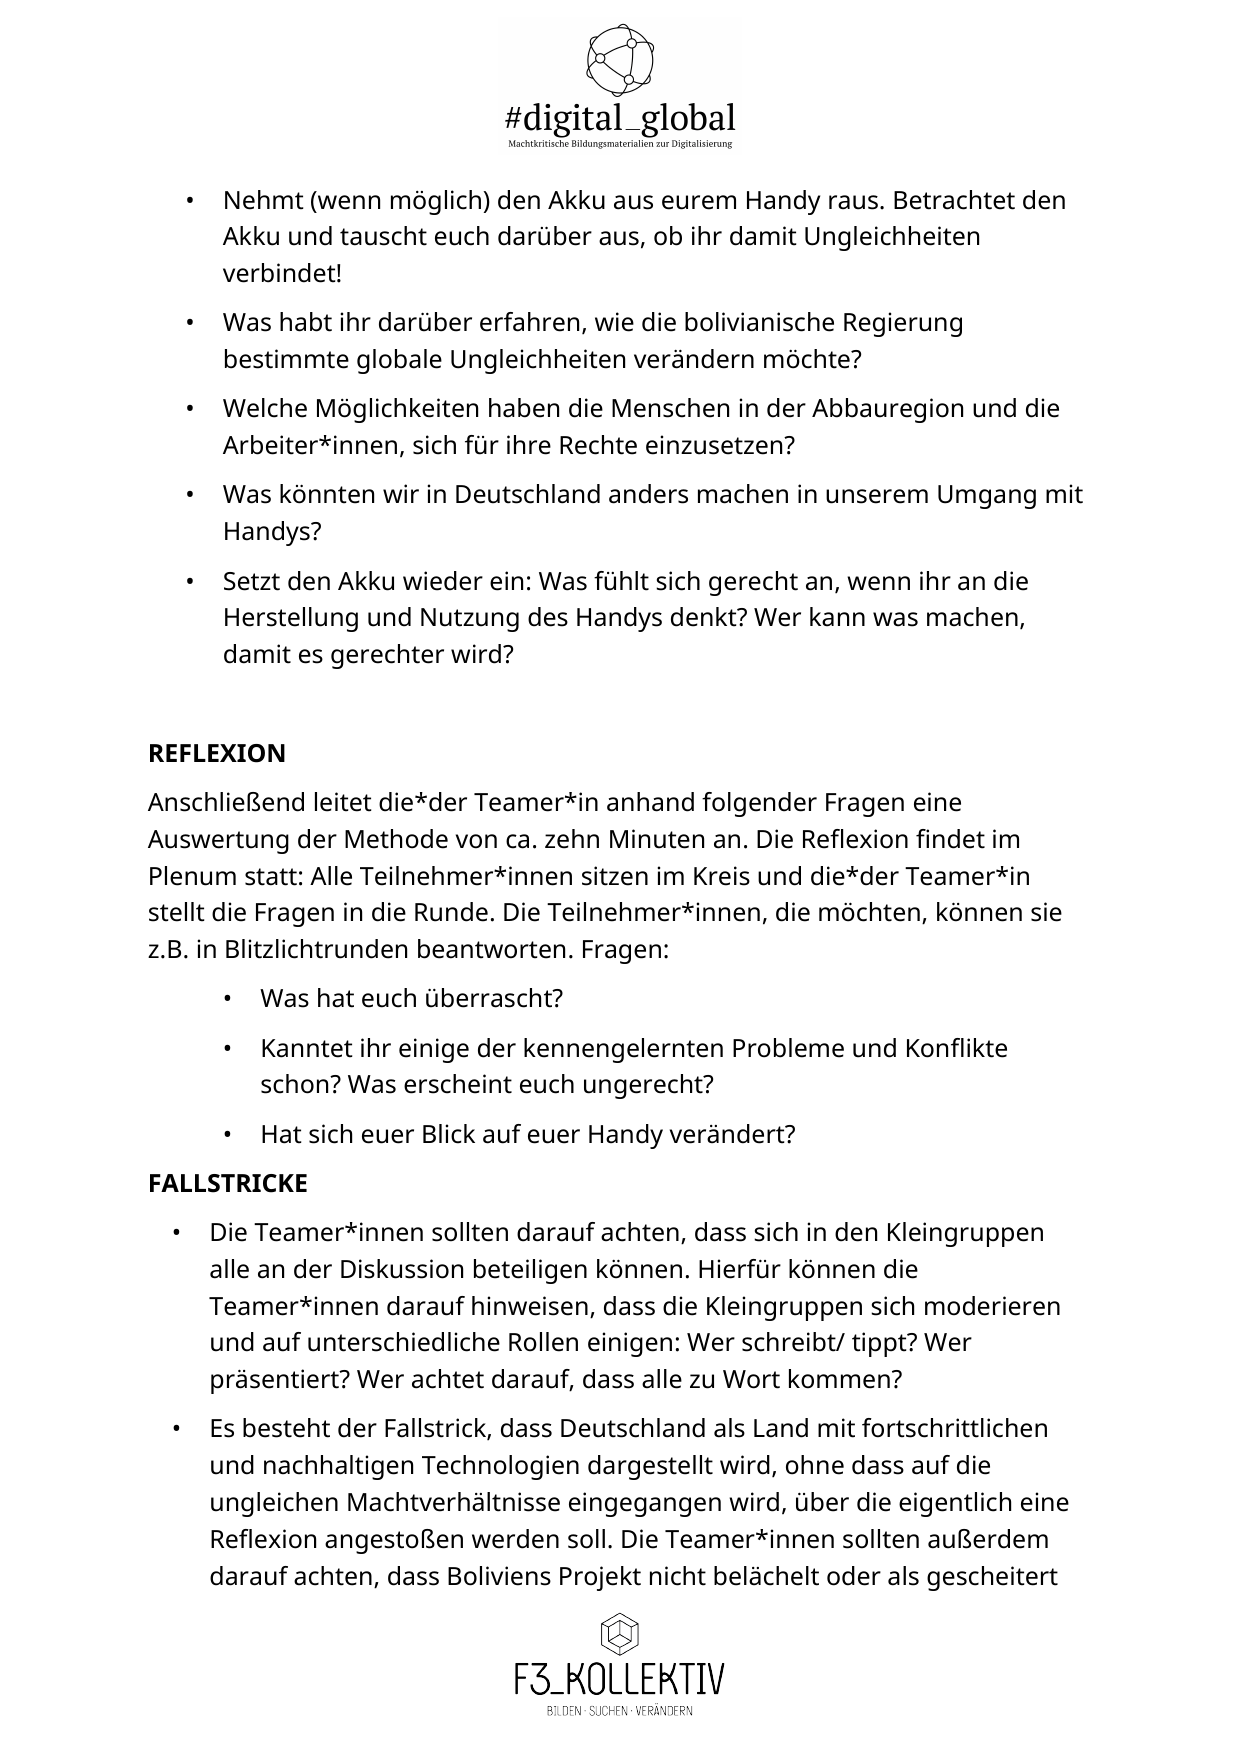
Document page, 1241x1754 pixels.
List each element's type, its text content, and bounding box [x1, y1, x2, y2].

list Was habt ihr darüber erfahren, wie die bolivianische Regierung bestimmte globale Ungleichheiten verändern möchte? [185, 305, 1093, 376]
text reflexion [148, 735, 1093, 769]
text Fallstricke [148, 1166, 1093, 1199]
list Setzt den Akku wieder ein: Was fühlt sich gerecht an, wenn ihr an die Herstellung und Nutzung des Handys denkt? Wer kann was machen, damit es gerechter wird? [185, 563, 1093, 671]
list Welche Möglichkeiten haben die Menschen in der Abbauregion und die Arbeiter*innen, sich für ihre Rechte einzusetzen? [185, 391, 1093, 462]
list Kanntet ihr einige der kennengelernten Probleme und Konflikte schon? Was erscheint euch ungerecht? [223, 1030, 1093, 1101]
list Was könnten wir in Deutschland anders machen in unserem Umgang mit Handys? [185, 477, 1093, 548]
list Nehmt (wenn möglich) den Akku aus eurem Handy raus. Betrachtet den Akku und tauscht euch darüber aus, ob ihr damit Ungleichheiten verbindet! [185, 182, 1093, 290]
picture [509, 1607, 731, 1722]
list Die Teamer*innen sollten darauf achten, dass sich in den Kleingruppen alle an der Diskussion beteiligen können. Hierfür können die Teamer*innen darauf hinweisen, dass die Kleingruppen sich moderieren und auf unterschiedliche Rollen einigen: Wer schreibt/ tippt? Wer präsentiert? Wer achtet darauf, dass alle zu Wort kommen? [172, 1215, 1093, 1396]
picture [498, 17, 743, 155]
list Hat sich euer Blick auf euer Handy verändert? [223, 1116, 1093, 1150]
text Anschließend leitet die*der Teamer*in anhand folgender Fragen eine Auswertung der Methode von ca. zehn Minuten an. Die Reflexion findet im Plenum statt: Alle Teilnehmer*innen sitzen im Kreis und die*der Teamer*in stellt die Fragen in die Runde. Die Teilnehmer*innen, die möchten, können sie z.B. in Blitzlichtrunden beantworten. Fragen: [148, 784, 1093, 966]
list Was hat euch überrascht? [223, 981, 1093, 1015]
